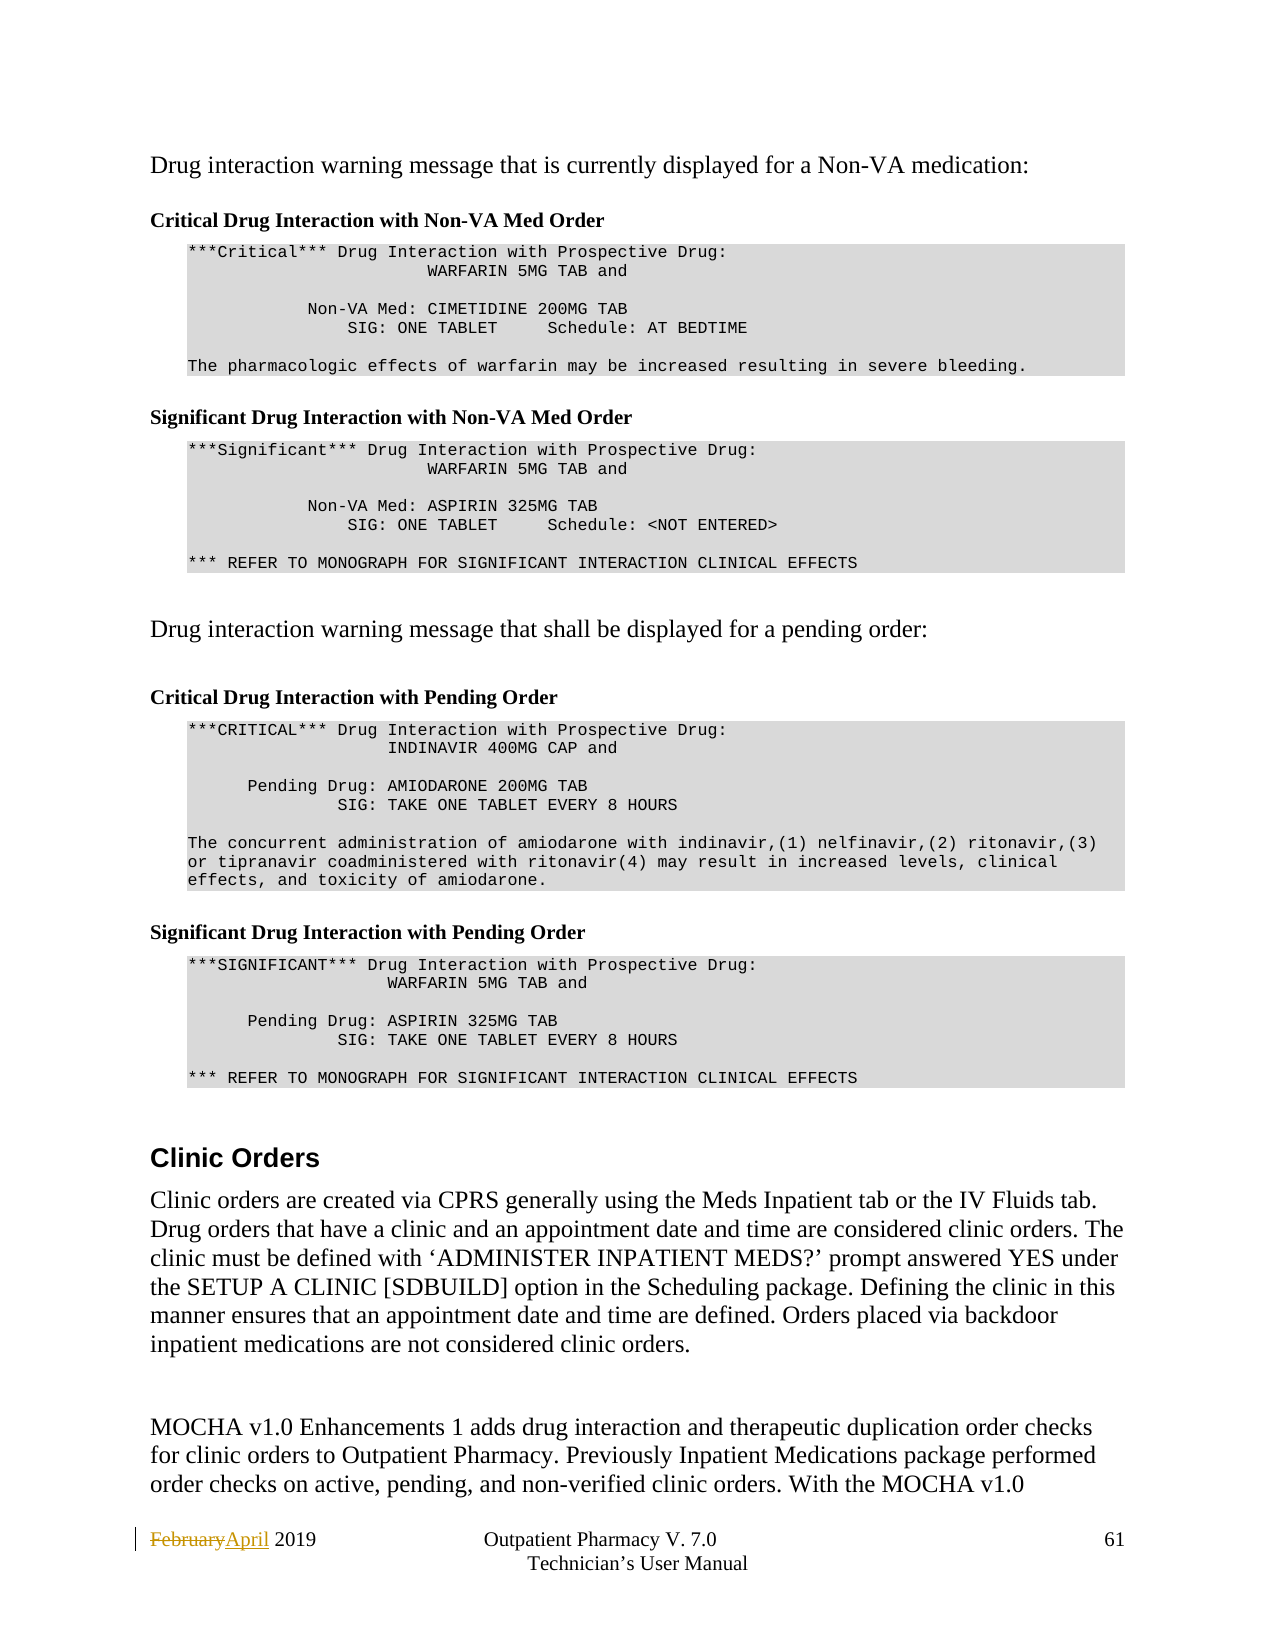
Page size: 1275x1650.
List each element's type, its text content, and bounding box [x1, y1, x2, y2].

text SIG: ONE TABLET Schedule: <NOT ENTERED> [187, 517, 1125, 536]
text The pharmacologic effects of warfarin may be increased resulting in severe bleeding. [187, 357, 1125, 376]
text SIG: TAKE ONE TABLET EVERY 8 HOURS [187, 797, 1125, 815]
text ***CRITICAL*** Drug Interaction with Prospective Drug: [187, 721, 1125, 740]
text ***Significant*** Drug Interaction with Prospective Drug: [187, 441, 1125, 460]
text Pending Drug: AMIODARONE 200MG TAB [187, 778, 1125, 797]
text SIG: ONE TABLET Schedule: AT BEDTIME [187, 319, 1125, 338]
text ***Critical*** Drug Interaction with Prospective Drug: [187, 244, 1125, 263]
text Critical Drug Interaction with Non-VA Med Order [150, 207, 1125, 232]
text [150, 1412, 1125, 1498]
subtitle Clinic Orders [150, 1142, 1125, 1173]
text WARFARIN 5MG TAB and [187, 460, 1125, 479]
text Significant Drug Interaction with Non-VA Med Order [150, 405, 1125, 429]
text Significant Drug Interaction with Pending Order [150, 919, 1125, 944]
text INDINAVIR 400MG CAP and [187, 740, 1125, 759]
text Pending Drug: ASPIRIN 325MG TAB [187, 1013, 1125, 1032]
text *** REFER TO MONOGRAPH FOR SIGNIFICANT INTERACTION CLINICAL EFFECTS [187, 1069, 1125, 1088]
text WARFARIN 5MG TAB and [187, 263, 1125, 282]
text Clinic orders are created via CPRS generally using the Meds Inpatient tab or the IV Fluids tab. Drug orders that have a clinic and an appointment date and time are considered clinic orders. The clinic must be defined with ‘ADMINISTER INPATIENT MEDS?’ prompt answered YES under the SETUP A CLINIC [SDBUILD] option in the Scheduling package. Defining the clinic in this manner ensures that an appointment date and time are defined. Orders placed via backdoor inpatient medications are not considered clinic orders. [150, 1186, 1125, 1358]
text Drug interaction warning message that is currently displayed for a Non-VA medication: [150, 150, 1125, 179]
text ***SIGNIFICANT*** Drug Interaction with Prospective Drug: [187, 956, 1125, 975]
text SIG: TAKE ONE TABLET EVERY 8 HOURS [187, 1032, 1125, 1050]
text Critical Drug Interaction with Pending Order [150, 684, 1125, 709]
text WARFARIN 5MG TAB and [187, 975, 1125, 994]
text The concurrent administration of amiodarone with indinavir,(1) nelfinavir,(2) ritonavir,(3) or tipranavir coadministered with ritonavir(4) may result in increased levels, clinical effects, and toxicity of amiodarone. [187, 834, 1125, 891]
text *** REFER TO MONOGRAPH FOR SIGNIFICANT INTERACTION CLINICAL EFFECTS [187, 554, 1125, 573]
text Non-VA Med: CIMETIDINE 200MG TAB [187, 301, 1125, 319]
text Drug interaction warning message that shall be displayed for a pending order: [150, 614, 1125, 643]
text Non-VA Med: ASPIRIN 325MG TAB [187, 498, 1125, 517]
